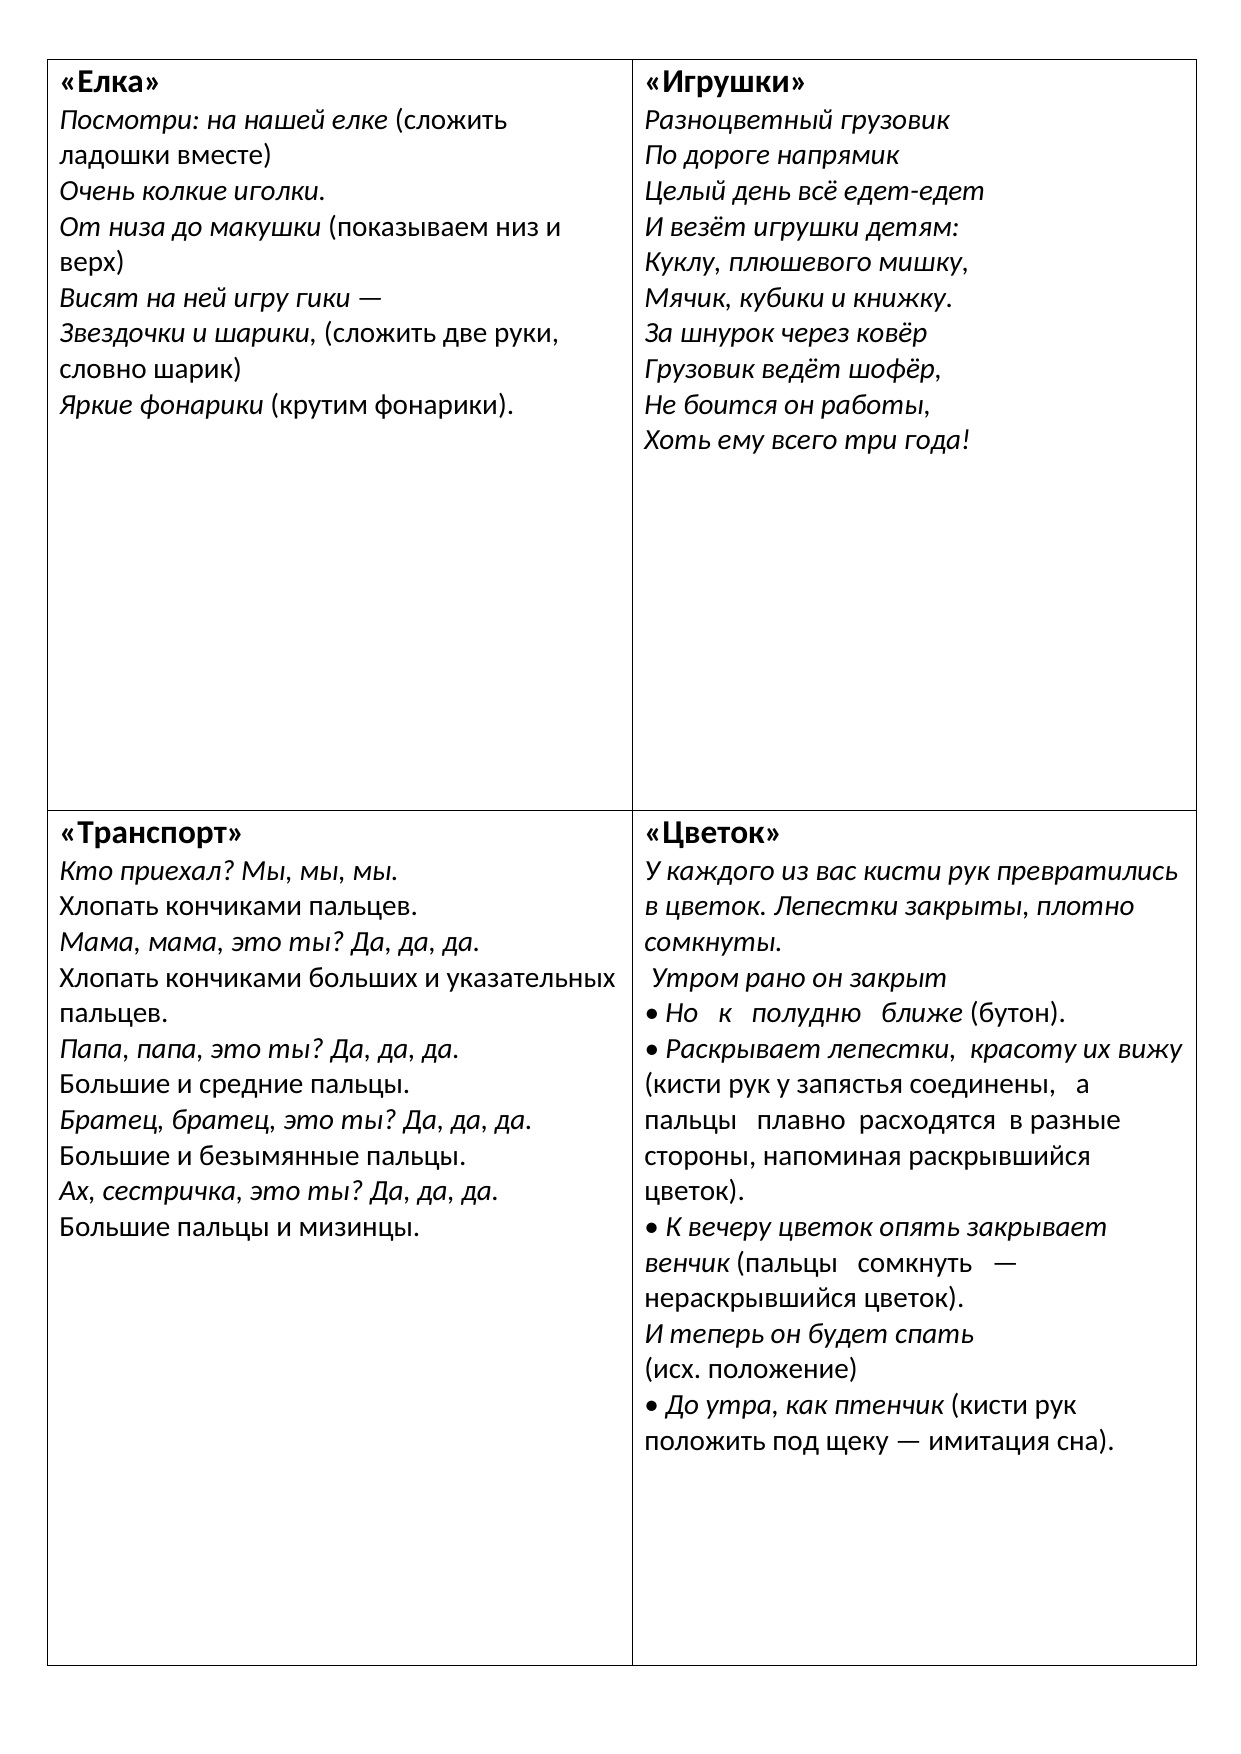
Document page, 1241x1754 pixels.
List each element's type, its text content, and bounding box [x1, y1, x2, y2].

table_cell «Елка» Посмотри: на нашей елке (сложить ладошки вместе) Очень колкие иголки. От низа до макушки (показываем низ и верх) Висят на ней игру гики — Звездочки и шарики, (сложить две руки, словно шарик) Яркие фонарики (крутим фонарики). [48, 60, 632, 810]
table_cell «Транспорт» Кто приехал? Мы, мы, мы. Хлопать кончиками пальцев. Мама, мама, это ты? Да, да, да. Хлопать кончиками больших и указательных пальцев. Папа, папа, это ты? Да, да, да. Большие и средние пальцы. Братец, братец, это ты? Да, да, да. Большие и безымянные пальцы. Ах, сестричка, это ты? Да, да, да. Большие пальцы и мизинцы. [48, 811, 632, 1665]
table_cell «Игрушки» Разноцветный грузовик По дороге напрямик Целый день всё едет-едет И везёт игрушки детям: Куклу, плюшевого мишку, Мячик, кубики и книжку. За шнурок через ковёр Грузовик ведёт шофёр, Не боится он работы, Хоть ему всего три года! [633, 60, 1196, 810]
table_cell «Цветок» У каждого из вас кисти рук превратились в цветок. Лепестки закрыты, плотно сомкнуты. Утром рано он закрыт • Но к полудню ближе (бутон). • Раскрывает лепестки, красоту их вижу (кисти рук у запястья соединены, а пальцы плавно расходятся в разные стороны, напоминая раскрывшийся цветок). • К вечеру цветок опять закрывает венчик (пальцы сомкнуть — нераскрывшийся цветок). И теперь он будет спать (исх. положение) • До утра, как птенчик (кисти рук положить под щеку — имитация сна). [633, 811, 1196, 1665]
